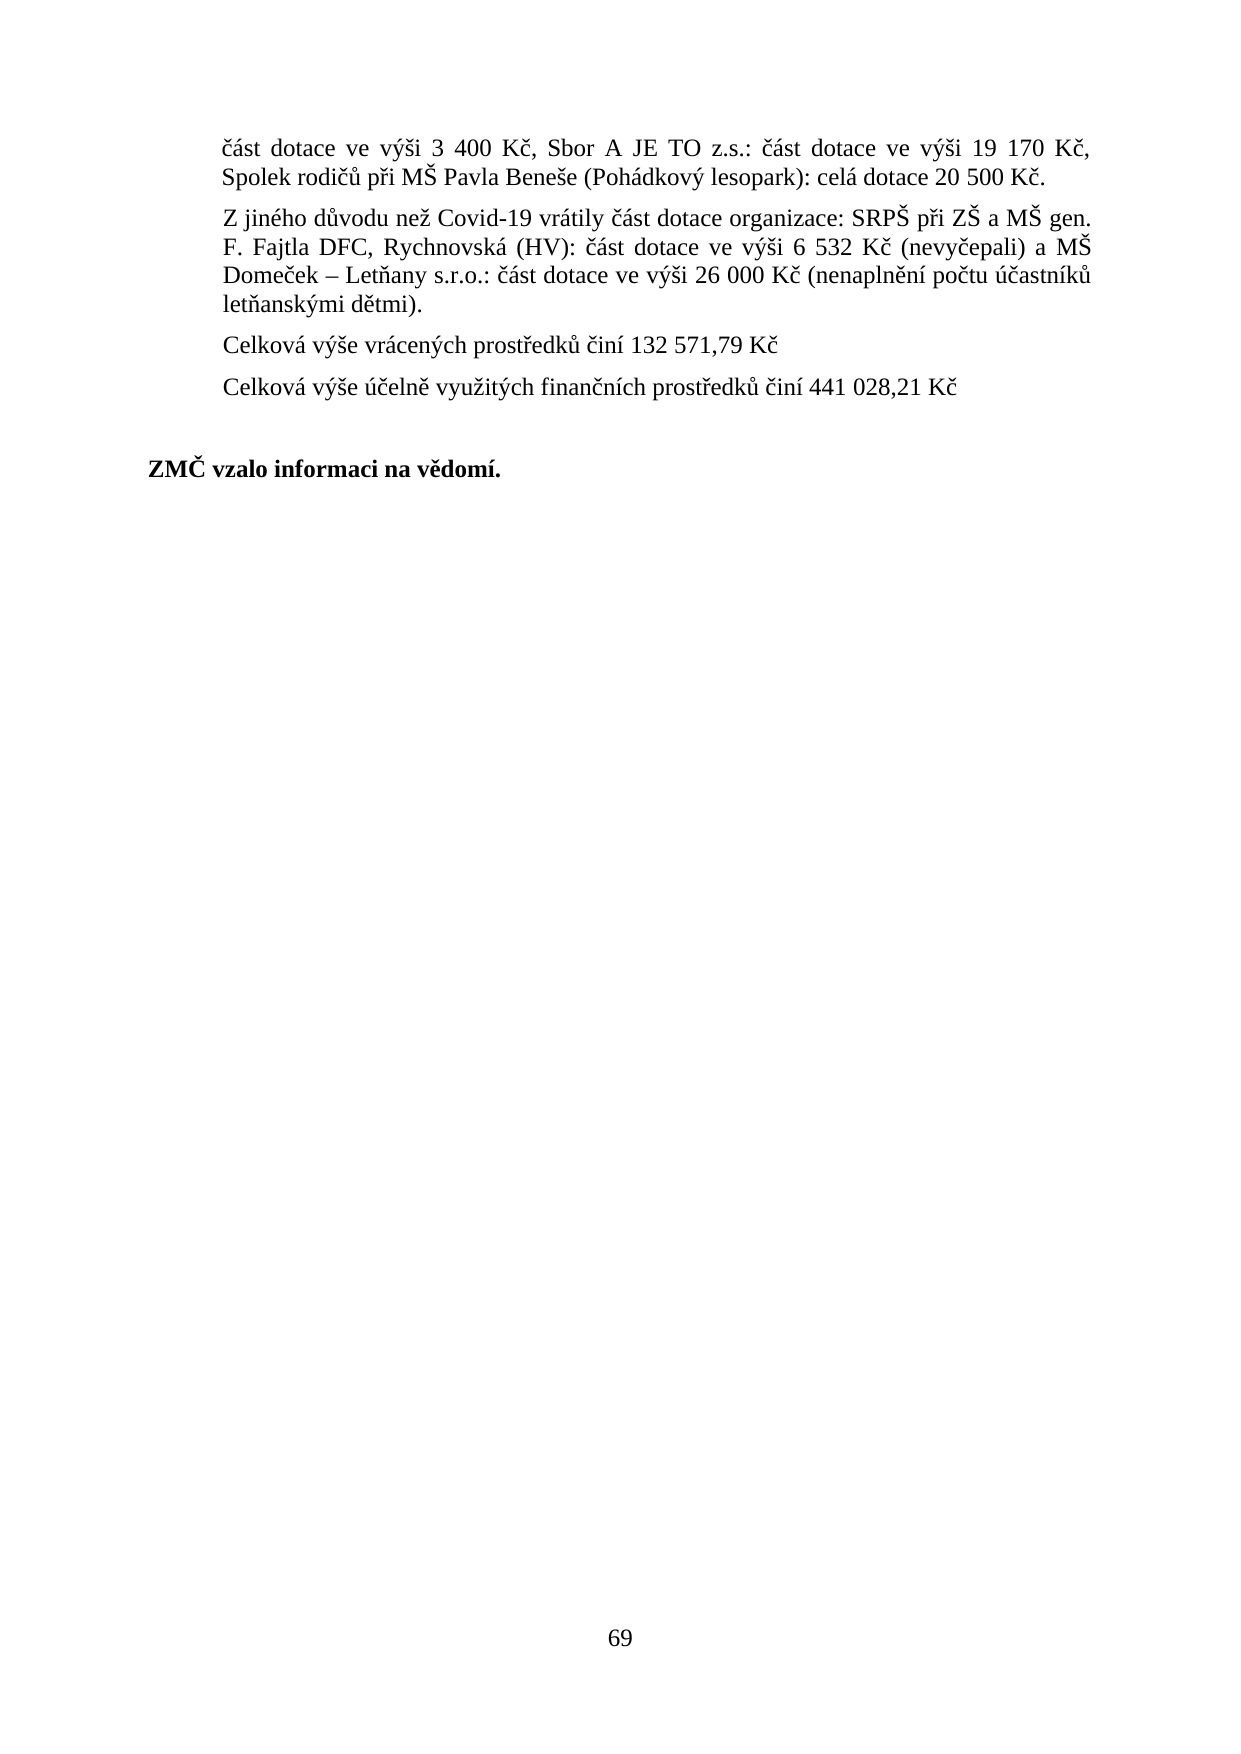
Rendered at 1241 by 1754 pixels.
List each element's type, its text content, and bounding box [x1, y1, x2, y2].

text Celková výše vrácených prostředků činí 132 571,79 Kč [223, 330, 1093, 359]
text Z jiného důvodu než Covid-19 vrátily část dotace organizace: SRPŠ při ZŠ a MŠ gen. F. Fajtla DFC, Rychnovská (HV): část dotace ve výši 6 532 Kč (nevyčepali) a MŠ Domeček – Letňany s.r.o.: část dotace ve výši 26 000 Kč (nenaplnění počtu účastníků letňanskými dětmi). [223, 203, 1093, 318]
text ZMČ vzalo informaci na vědomí. [148, 454, 1093, 483]
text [221, 133, 1093, 190]
text Celková výše účelně využitých finančních prostředků činí 441 028,21 Kč [223, 372, 1093, 400]
